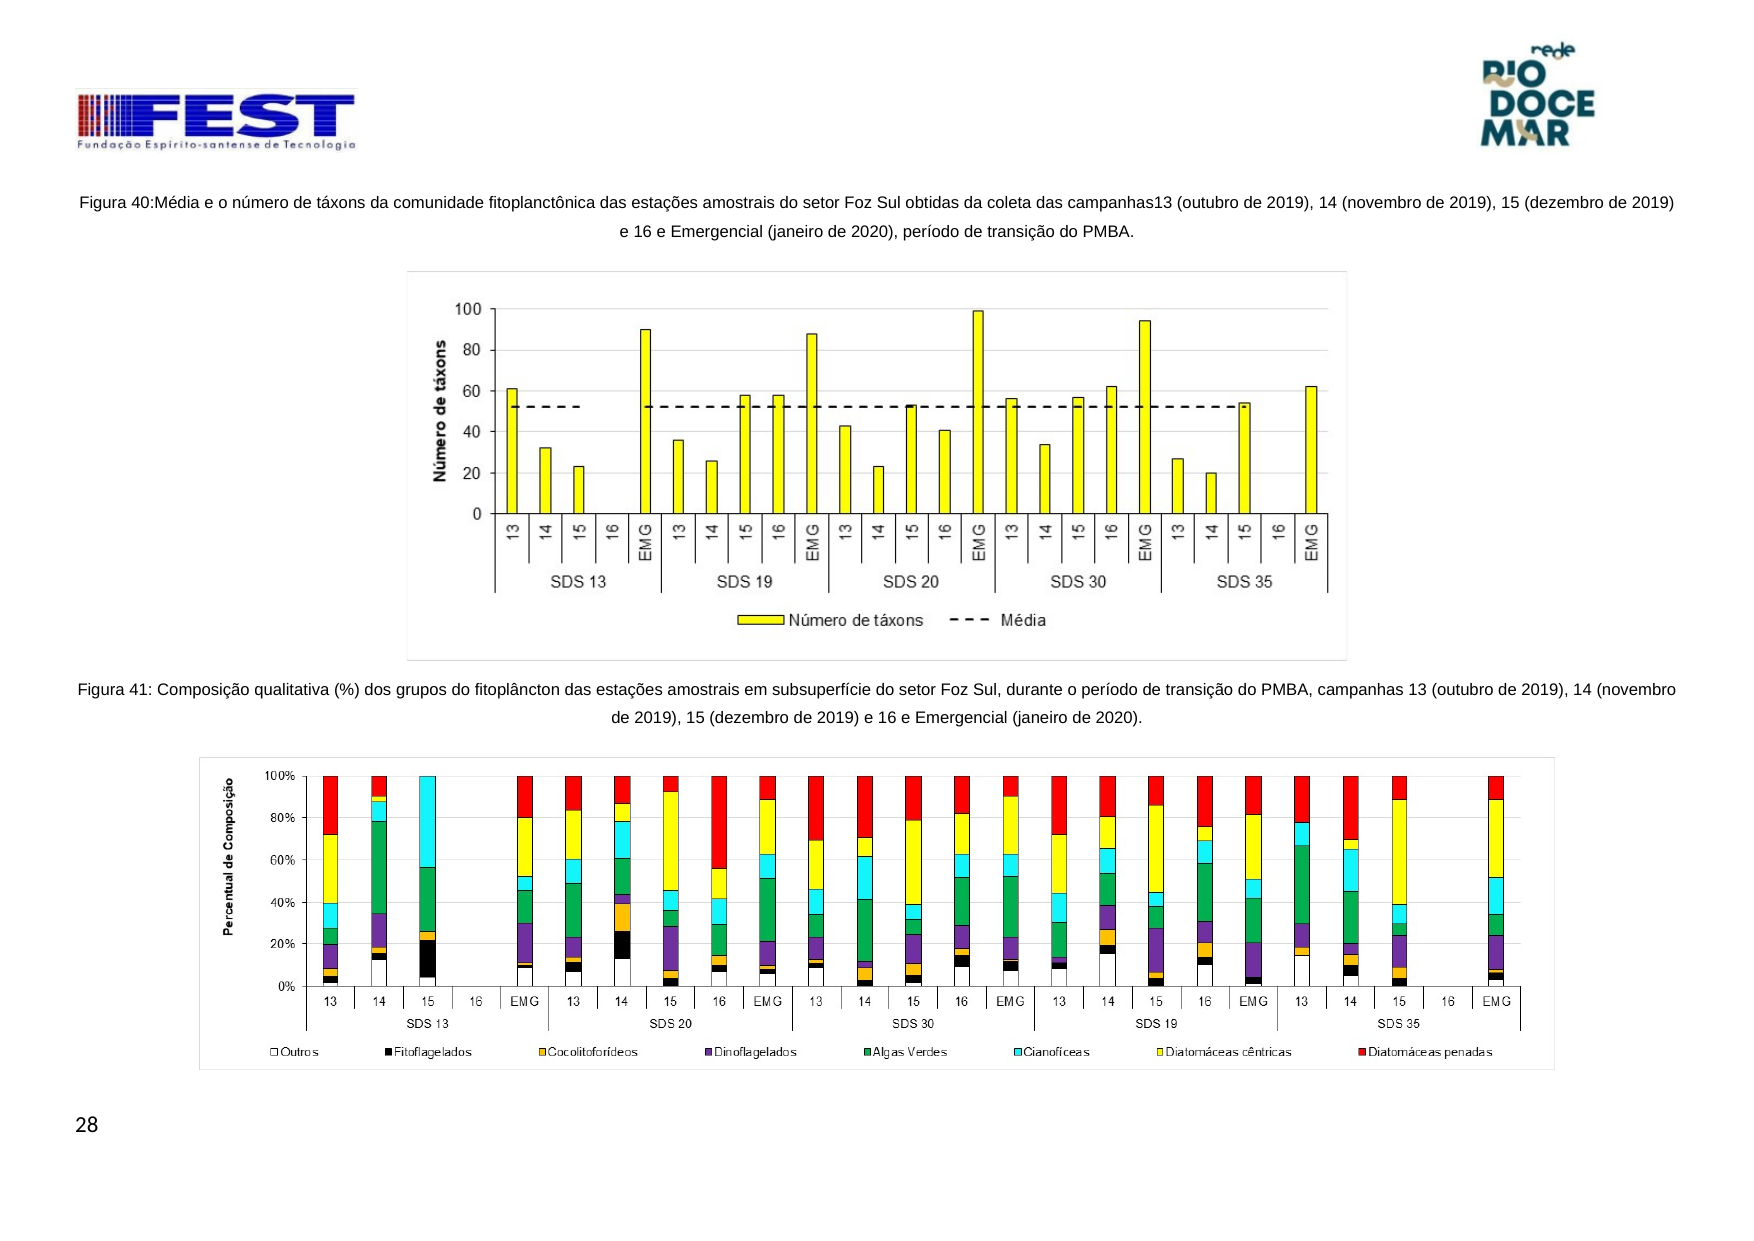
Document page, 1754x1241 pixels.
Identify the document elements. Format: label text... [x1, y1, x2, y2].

picture [75, 88, 359, 153]
picture [406, 271, 1348, 661]
picture [199, 757, 1555, 1070]
picture [1476, 33, 1604, 153]
